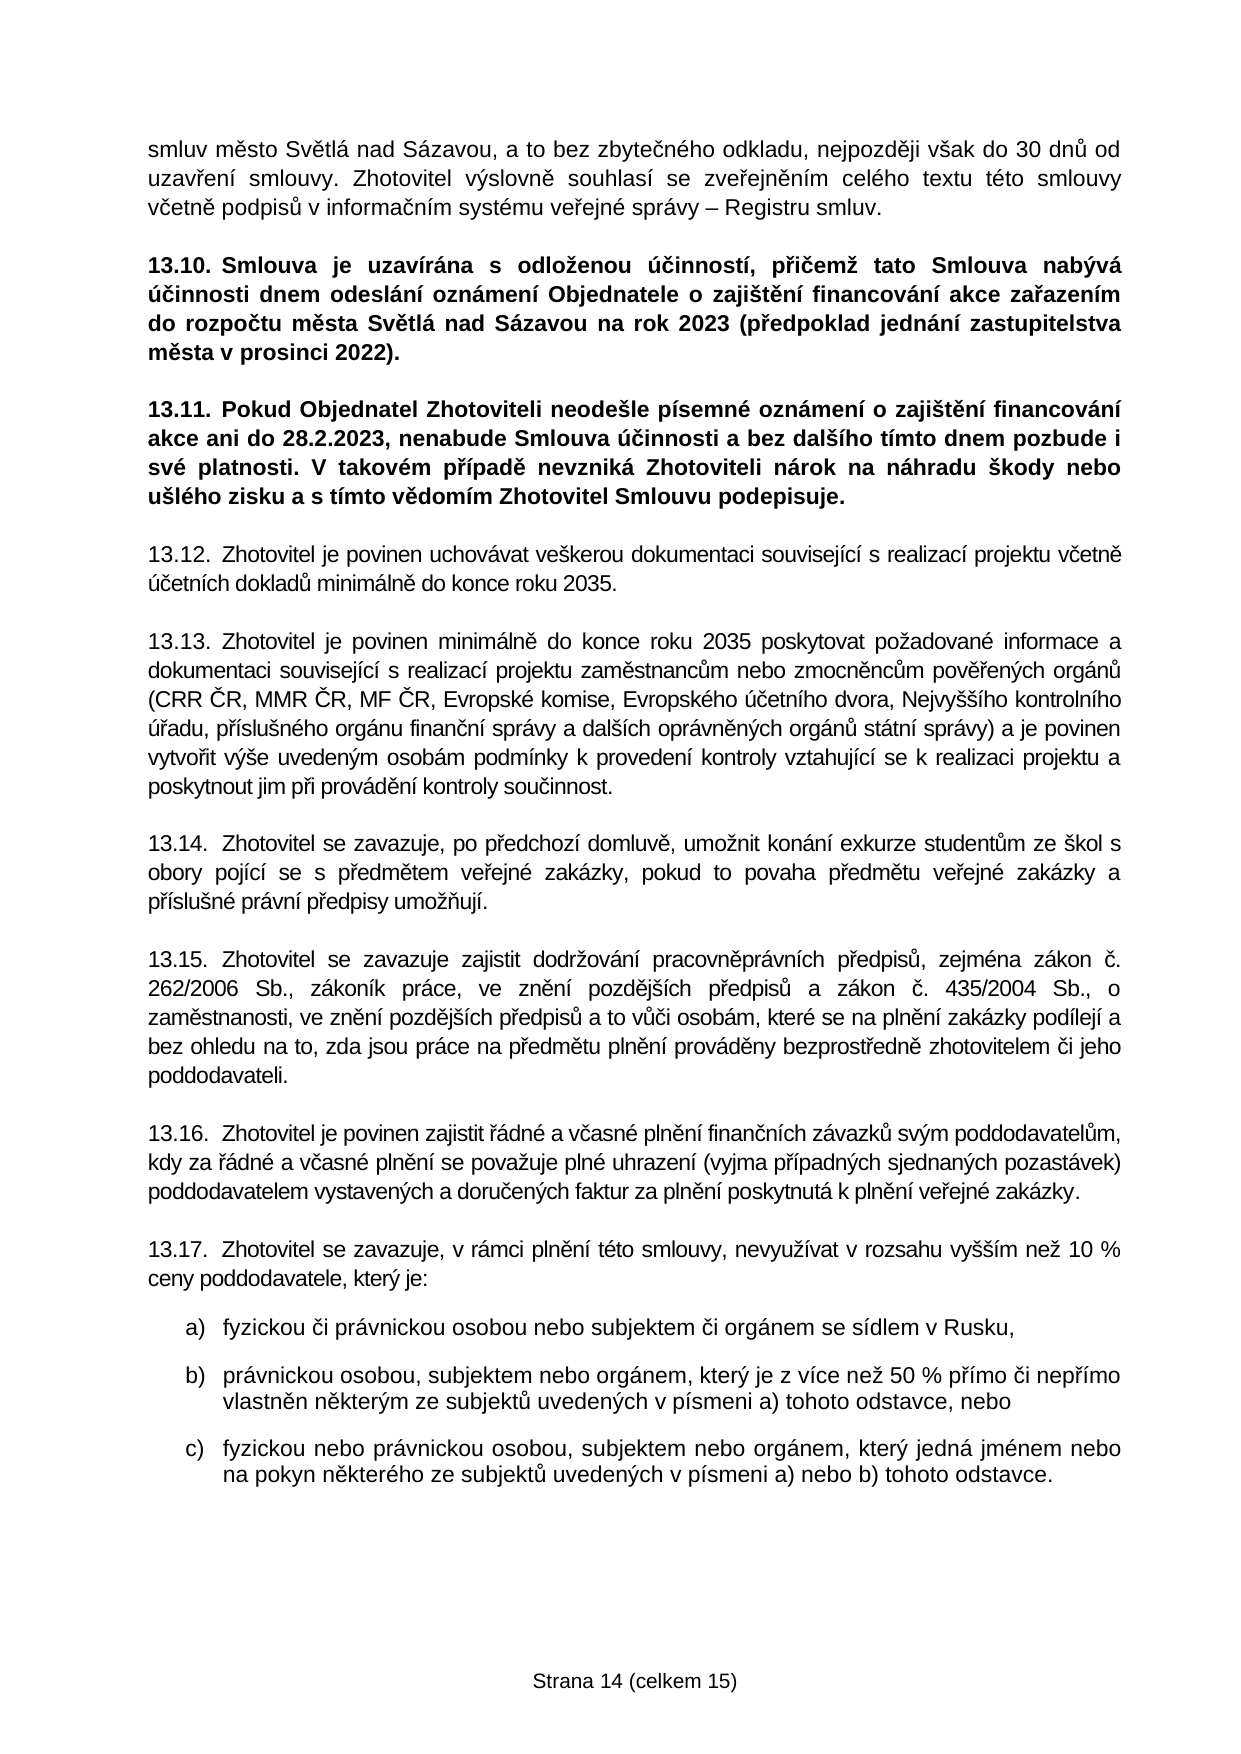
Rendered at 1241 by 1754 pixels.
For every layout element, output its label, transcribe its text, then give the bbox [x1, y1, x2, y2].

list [148, 136, 1122, 220]
list fyzickou či právnickou osobou nebo subjektem či orgánem se sídlem v Rusku, [185, 1314, 1122, 1341]
list Zhotovitel je povinen zajistit řádné a včasné plnění finančních závazků svým poddodavatelům, kdy za řádné a včasné plnění se považuje plné uhrazení (vyjma případných sjednaných pozastávek) poddodavatelem vystavených a doručených faktur za plnění poskytnutá k plnění veřejné zakázky. [148, 1120, 1122, 1204]
list právnickou osobou, subjektem nebo orgánem, který je z více než 50 % přímo či nepřímo vlastněn některým ze subjektů uvedených v písmeni a) tohoto odstavce, nebo [185, 1362, 1122, 1414]
list Zhotovitel se zavazuje, po předchozí domluvě, umožnit konání exkurze studentům ze škol s obory pojící se s předmětem veřejné zakázky, pokud to povaha předmětu veřejné zakázky a příslušné právní předpisy umožňují. [148, 830, 1122, 915]
list fyzickou nebo právnickou osobou, subjektem nebo orgánem, který jedná jménem nebo na pokyn některého ze subjektů uvedených v písmeni a) nebo b) tohoto odstavce. [185, 1435, 1122, 1488]
list Zhotovitel se zavazuje, v rámci plnění této smlouvy, nevyužívat v rozsahu vyšším než 10 % ceny poddodavatele, který je: [148, 1236, 1122, 1291]
list Zhotovitel je povinen minimálně do konce roku 2035 poskytovat požadované informace a dokumentaci související s realizací projektu zaměstnancům nebo zmocněncům pověřených orgánů (CRR ČR, MMR ČR, MF ČR, Evropské komise, Evropského účetního dvora, Nejvyššího kontrolního úřadu, příslušného orgánu finanční správy a dalších oprávněných orgánů státní správy) a je povinen vytvořit výše uvedeným osobám podmínky k provedení kontroly vztahující se k realizaci projektu a poskytnout jim při provádění kontroly součinnost. [148, 628, 1122, 799]
list Zhotovitel se zavazuje zajistit dodržování pracovněprávních předpisů, zejména zákon č. 262/2006 Sb., zákoník práce, ve znění pozdějších předpisů a zákon č. 435/2004 Sb., o zaměstnanosti, ve znění pozdějších předpisů a to vůči osobám, které se na plnění zakázky podílejí a bez ohledu na to, zda jsou práce na předmětu plnění prováděny bezprostředně zhotovitelem či jeho poddodavateli. [148, 946, 1122, 1088]
list Smlouva je uzavírána s odloženou účinností, přičemž tato Smlouva nabývá účinnosti dnem odeslání oznámení Objednatele o zajištění financování akce zařazením do rozpočtu města Světlá nad Sázavou na rok 2023 (předpoklad jednání zastupitelstva města v prosinci 2022). [148, 252, 1122, 365]
list Pokud Objednatel Zhotoviteli neodešle písemné oznámení o zajištění financování akce ani do 28.2.2023, nenabude Smlouva účinnosti a bez dalšího tímto dnem pozbude i své platnosti. V takovém případě nevzniká Zhotoviteli nárok na náhradu škody nebo ušlého zisku a s tímto vědomím Zhotovitel Smlouvu podepisuje. [148, 396, 1122, 510]
list Zhotovitel je povinen uchovávat veškerou dokumentaci související s realizací projektu včetně účetních dokladů minimálně do konce roku 2035. [148, 541, 1122, 597]
